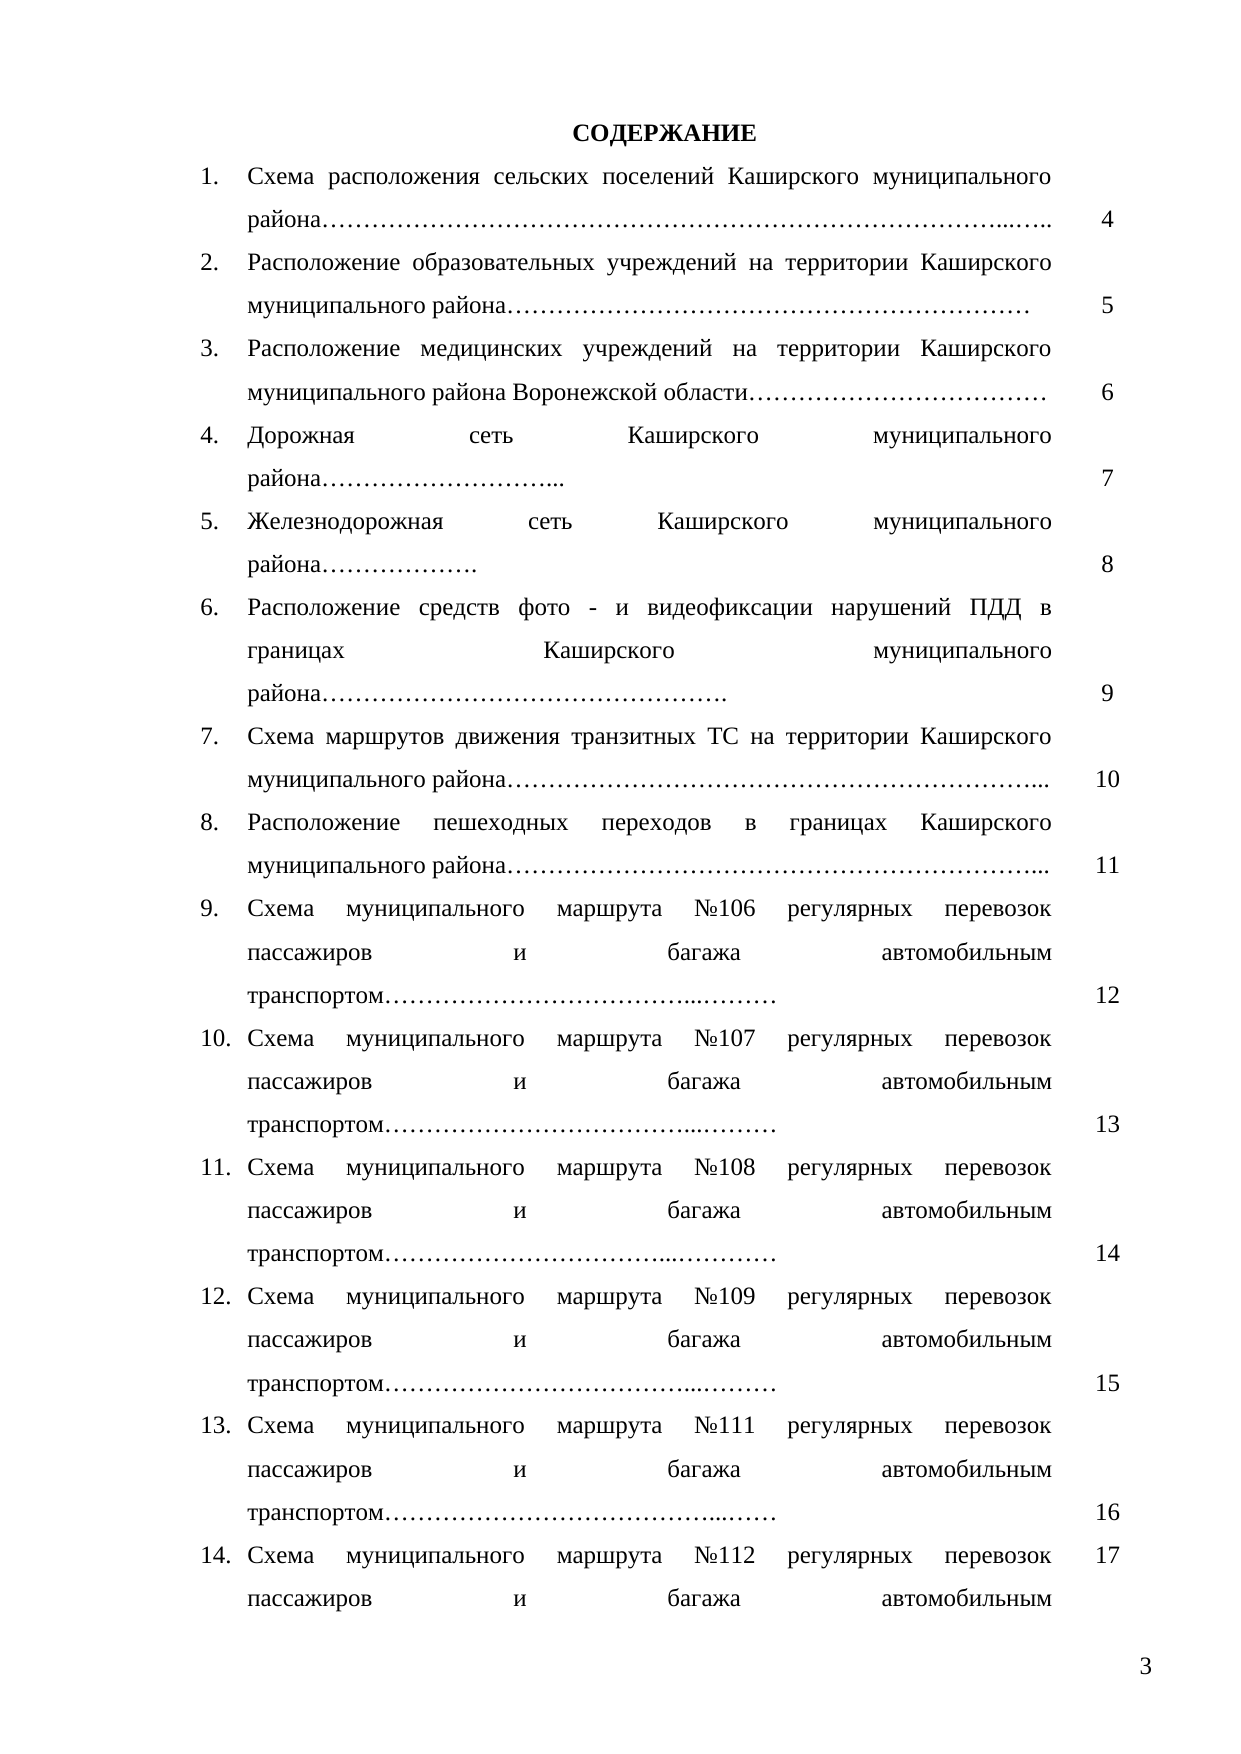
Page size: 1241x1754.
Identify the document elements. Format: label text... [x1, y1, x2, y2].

table_cell 13 [1064, 1023, 1151, 1152]
table_cell 7 [1064, 420, 1151, 506]
table_cell [177, 1281, 236, 1411]
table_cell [236, 1540, 1063, 1626]
table_cell 5 [1064, 248, 1151, 333]
table_cell Схема муниципального маршрута №108 регулярных перевозок пассажиров и багажа автомобильным транспортом……………………………...………… [236, 1152, 1063, 1281]
table_cell [177, 506, 236, 592]
table_cell 6 [1064, 334, 1151, 420]
table_cell 15 [1064, 1281, 1151, 1411]
table_cell [177, 334, 236, 420]
table_cell [177, 420, 236, 506]
table_cell 16 [1064, 1411, 1151, 1540]
table_cell 10 [1064, 721, 1151, 807]
table_cell [177, 1411, 236, 1540]
table_cell [177, 808, 236, 893]
table_cell [177, 592, 236, 721]
table_cell Железнодорожная сеть Каширского муниципального района………………. [236, 506, 1063, 592]
table_cell Схема муниципального маршрута №106 регулярных перевозок пассажиров и багажа автомобильным транспортом………………………………...……… [236, 894, 1063, 1023]
table_cell Схема муниципального маршрута №111 регулярных перевозок пассажиров и багажа автомобильным транспортом…………………………………...…… [236, 1411, 1063, 1540]
table_cell Расположение пешеходных переходов в границах Каширского муниципального района………………………………………………………... [236, 808, 1063, 893]
table_header Схема расположения сельских поселений Каширского муниципального района………………………………………………………………………...….. [236, 161, 1063, 247]
table_cell Схема маршрутов движения транзитных ТС на территории Каширского муниципального района………………………………………………………... [236, 721, 1063, 807]
table_cell [177, 1152, 236, 1281]
table_cell 12 [1064, 894, 1151, 1023]
table_header 4 [1064, 161, 1151, 247]
table_cell Схема муниципального маршрута №109 регулярных перевозок пассажиров и багажа автомобильным транспортом………………………………...……… [236, 1281, 1063, 1411]
table_cell [177, 1023, 236, 1152]
table_cell 14 [1064, 1152, 1151, 1281]
table_cell Расположение медицинских учреждений на территории Каширского муниципального района Воронежской области……………………………… [236, 334, 1063, 420]
table_header [177, 161, 236, 247]
table_cell Схема муниципального маршрута №107 регулярных перевозок пассажиров и багажа автомобильным транспортом………………………………...……… [236, 1023, 1063, 1152]
table_cell Расположение средств фото - и видеофиксации нарушений ПДД в границах Каширского муниципального района…………………………………………. [236, 592, 1063, 721]
table_cell [177, 721, 236, 807]
table_cell Дорожная сеть Каширского муниципального района………………………... [236, 420, 1063, 506]
table_cell 9 [1064, 592, 1151, 721]
table_cell 17 [1064, 1540, 1151, 1626]
text СОДЕРЖАНИЕ [177, 118, 1152, 147]
table_cell [177, 1540, 236, 1626]
table_cell [177, 894, 236, 1023]
table_cell 8 [1064, 506, 1151, 592]
table_cell [177, 248, 236, 333]
table_cell 11 [1064, 808, 1151, 893]
table_cell Расположение образовательных учреждений на территории Каширского муниципального района……………………………………………………… [236, 248, 1063, 333]
